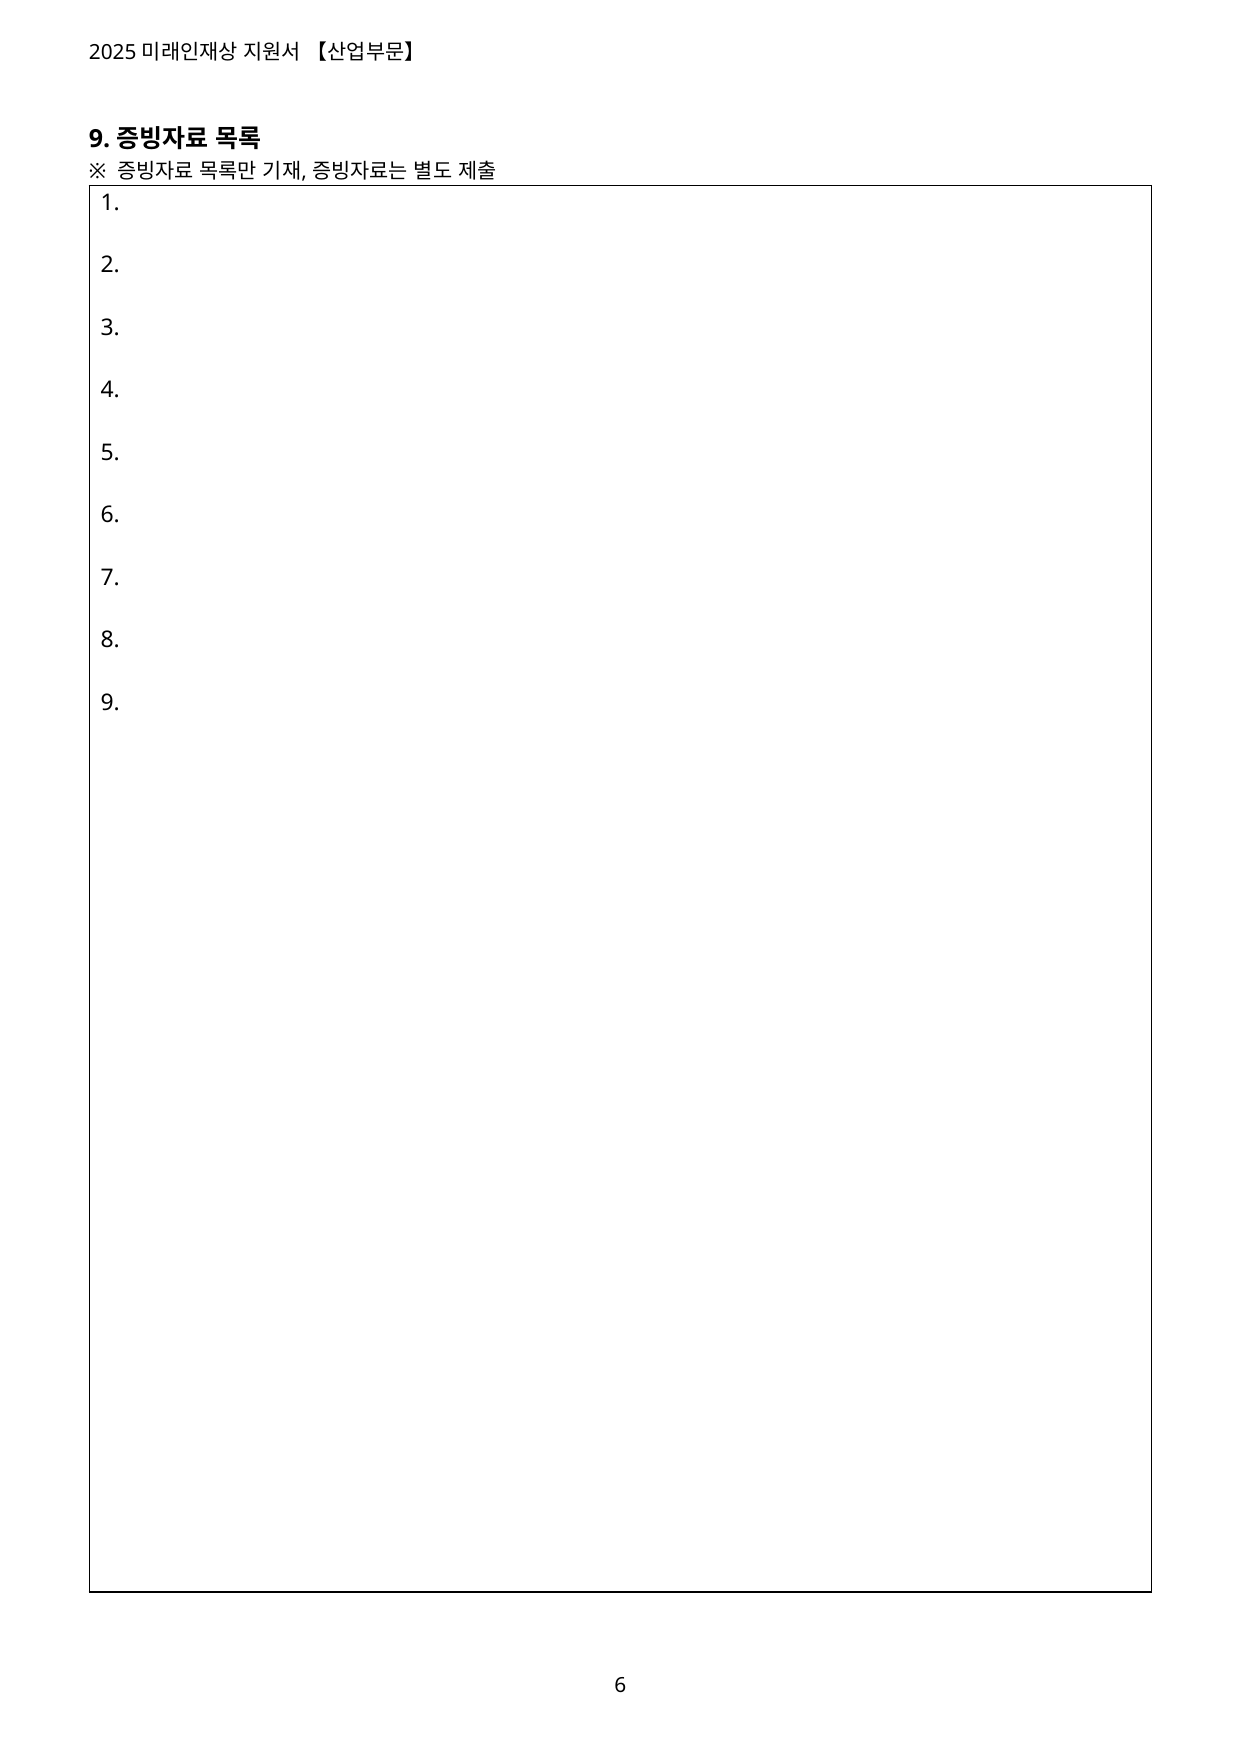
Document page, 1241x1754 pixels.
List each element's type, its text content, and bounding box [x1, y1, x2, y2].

table_header 1. 2. 3. 4. 5. 6. 7. 8. 9. [90, 186, 1151, 1591]
text ※ 증빙자료 목록만 기재, 증빙자료는 별도 제출 [89, 154, 1152, 185]
text 9. 증빙자료 목록 [89, 118, 1152, 154]
